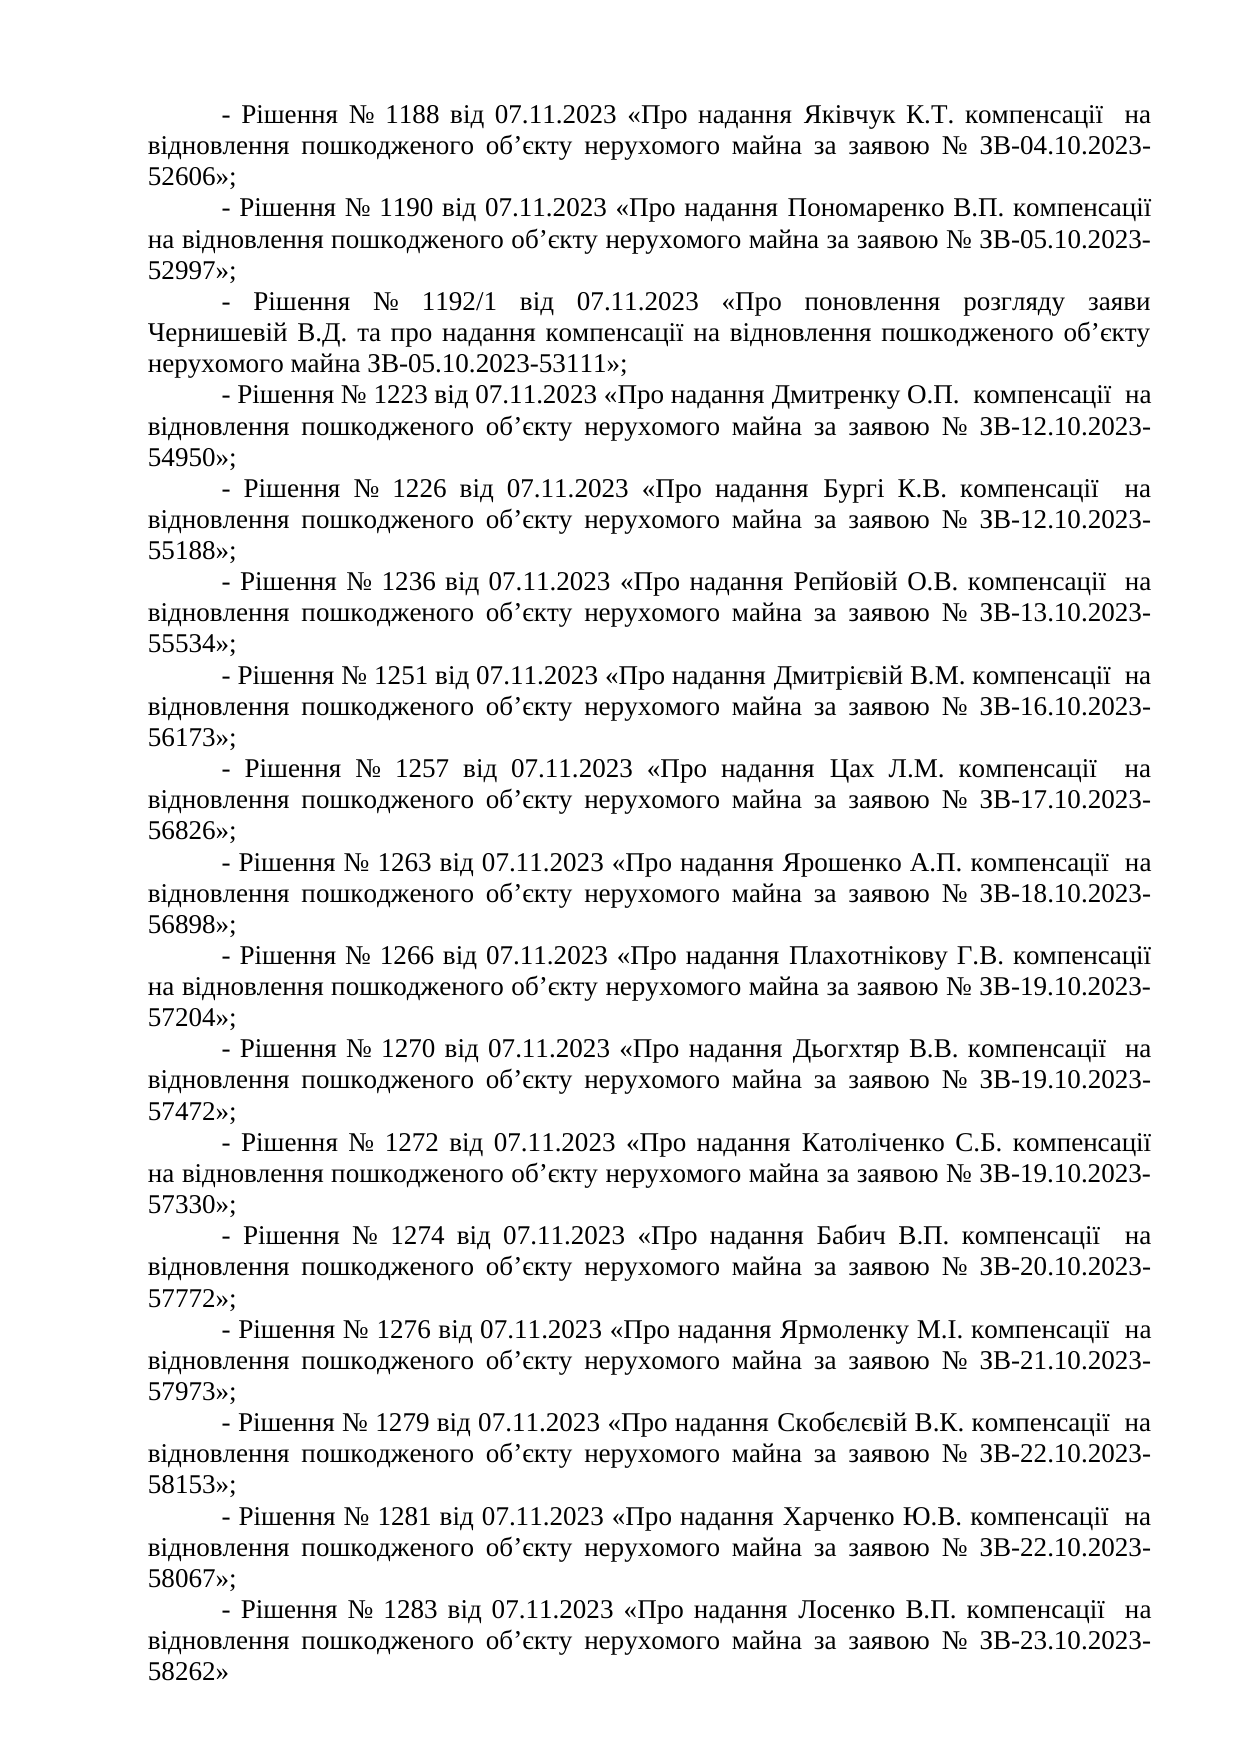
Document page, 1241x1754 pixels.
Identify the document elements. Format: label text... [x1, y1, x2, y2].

text - Рішення № 1283 від 07.11.2023 «Про надання Лосенко В.П. компенсації на відновлення пошкодженого об’єкту нерухомого майна за заявою № ЗВ-23.10.2023-58262» [148, 1593, 1152, 1687]
text - Рішення № 1272 від 07.11.2023 «Про надання Католіченко С.Б. компенсації на відновлення пошкодженого об’єкту нерухомого майна за заявою № ЗВ-19.10.2023-57330»; [148, 1126, 1152, 1219]
text - Рішення № 1270 від 07.11.2023 «Про надання Дьогхтяр В.В. компенсації на відновлення пошкодженого об’єкту нерухомого майна за заявою № ЗВ-19.10.2023-57472»; [148, 1032, 1152, 1126]
text - Рішення № 1263 від 07.11.2023 «Про надання Ярошенко А.П. компенсації на відновлення пошкодженого об’єкту нерухомого майна за заявою № ЗВ-18.10.2023-56898»; [148, 846, 1152, 939]
text - Рішення № 1281 від 07.11.2023 «Про надання Харченко Ю.В. компенсації на відновлення пошкодженого об’єкту нерухомого майна за заявою № ЗВ-22.10.2023-58067»; [148, 1500, 1152, 1593]
text - Рішення № 1257 від 07.11.2023 «Про надання Цах Л.М. компенсації на відновлення пошкодженого об’єкту нерухомого майна за заявою № ЗВ-17.10.2023-56826»; [148, 752, 1152, 846]
text - Рішення № 1251 від 07.11.2023 «Про надання Дмитрієвій В.М. компенсації на відновлення пошкодженого об’єкту нерухомого майна за заявою № ЗВ-16.10.2023-56173»; [148, 659, 1152, 752]
text - Рішення № 1226 від 07.11.2023 «Про надання Бургі К.В. компенсації на відновлення пошкодженого об’єкту нерухомого майна за заявою № ЗВ-12.10.2023-55188»; [148, 472, 1152, 565]
text - Рішення № 1274 від 07.11.2023 «Про надання Бабич В.П. компенсації на відновлення пошкодженого об’єкту нерухомого майна за заявою № ЗВ-20.10.2023-57772»; [148, 1219, 1152, 1313]
text - Рішення № 1223 від 07.11.2023 «Про надання Дмитренку О.П. компенсації на відновлення пошкодженого об’єкту нерухомого майна за заявою № ЗВ-12.10.2023-54950»; [148, 378, 1152, 472]
text - Рішення № 1266 від 07.11.2023 «Про надання Плахотнікову Г.В. компенсації на відновлення пошкодженого об’єкту нерухомого майна за заявою № ЗВ-19.10.2023-57204»; [148, 939, 1152, 1032]
text - Рішення № 1236 від 07.11.2023 «Про надання Репйовій О.В. компенсації на відновлення пошкодженого об’єкту нерухомого майна за заявою № ЗВ-13.10.2023-55534»; [148, 565, 1152, 659]
text - Рішення № 1276 від 07.11.2023 «Про надання Ярмоленку М.І. компенсації на відновлення пошкодженого об’єкту нерухомого майна за заявою № ЗВ-21.10.2023-57973»; [148, 1313, 1152, 1406]
text - Рішення № 1190 від 07.11.2023 «Про надання Пономаренко В.П. компенсації на відновлення пошкодженого об’єкту нерухомого майна за заявою № ЗВ-05.10.2023-52997»; [148, 192, 1152, 285]
text - Рішення № 1192/1 від 07.11.2023 «Про поновлення розгляду заяви Чернишевій В.Д. та про надання компенсації на відновлення пошкодженого об’єкту нерухомого майна ЗВ-05.10.2023-53111»; [148, 285, 1152, 378]
text - Рішення № 1188 від 07.11.2023 «Про надання Яківчук К.Т. компенсації на відновлення пошкодженого об’єкту нерухомого майна за заявою № ЗВ-04.10.2023-52606»; [148, 98, 1152, 192]
text - Рішення № 1279 від 07.11.2023 «Про надання Скобєлєвій В.К. компенсації на відновлення пошкодженого об’єкту нерухомого майна за заявою № ЗВ-22.10.2023-58153»; [148, 1406, 1152, 1500]
